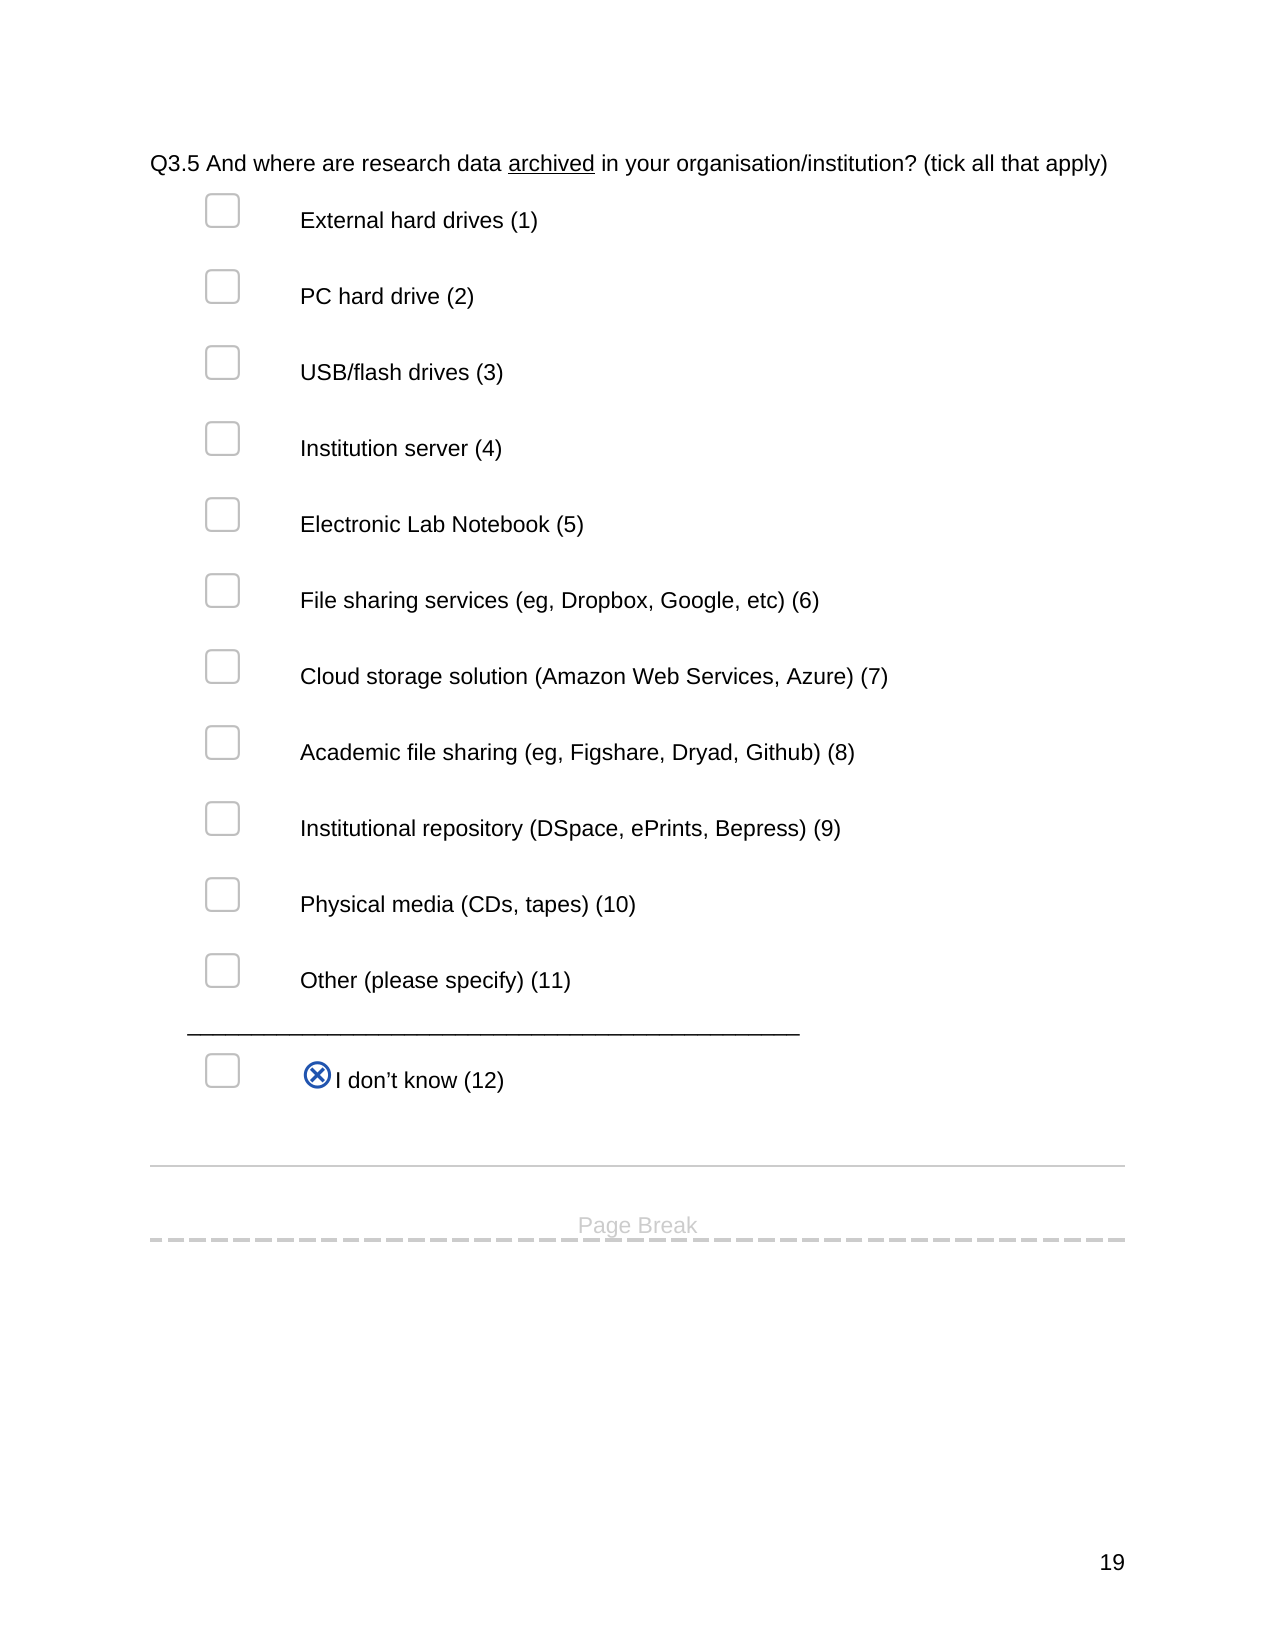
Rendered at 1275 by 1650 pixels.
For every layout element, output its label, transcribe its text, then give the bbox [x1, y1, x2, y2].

list Other (please specify) (11) ________________________________________________ [187, 939, 1125, 1036]
list USB/flash drives (3) [187, 332, 1125, 398]
list Cloud storage solution (Amazon Web Services, Azure) (7) [187, 636, 1125, 702]
list Institution server (4) [187, 408, 1125, 474]
list File sharing services (eg, Dropbox, Google, etc) (6) [187, 560, 1125, 626]
list ⊗I don’t know (12) [187, 1040, 1125, 1106]
text Q3.5 And where are research data archived in your organisation/institution? (tick all that apply) [150, 150, 1125, 176]
list PC hard drive (2) [187, 256, 1125, 322]
text Page Break [150, 1212, 1125, 1242]
list Academic file sharing (eg, Figshare, Dryad, Github) (8) [187, 712, 1125, 778]
list Electronic Lab Notebook (5) [187, 484, 1125, 550]
list External hard drives (1) [187, 180, 1125, 246]
list Institutional repository (DSpace, ePrints, Bepress) (9) [187, 788, 1125, 854]
list Physical media (CDs, tapes) (10) [187, 864, 1125, 930]
